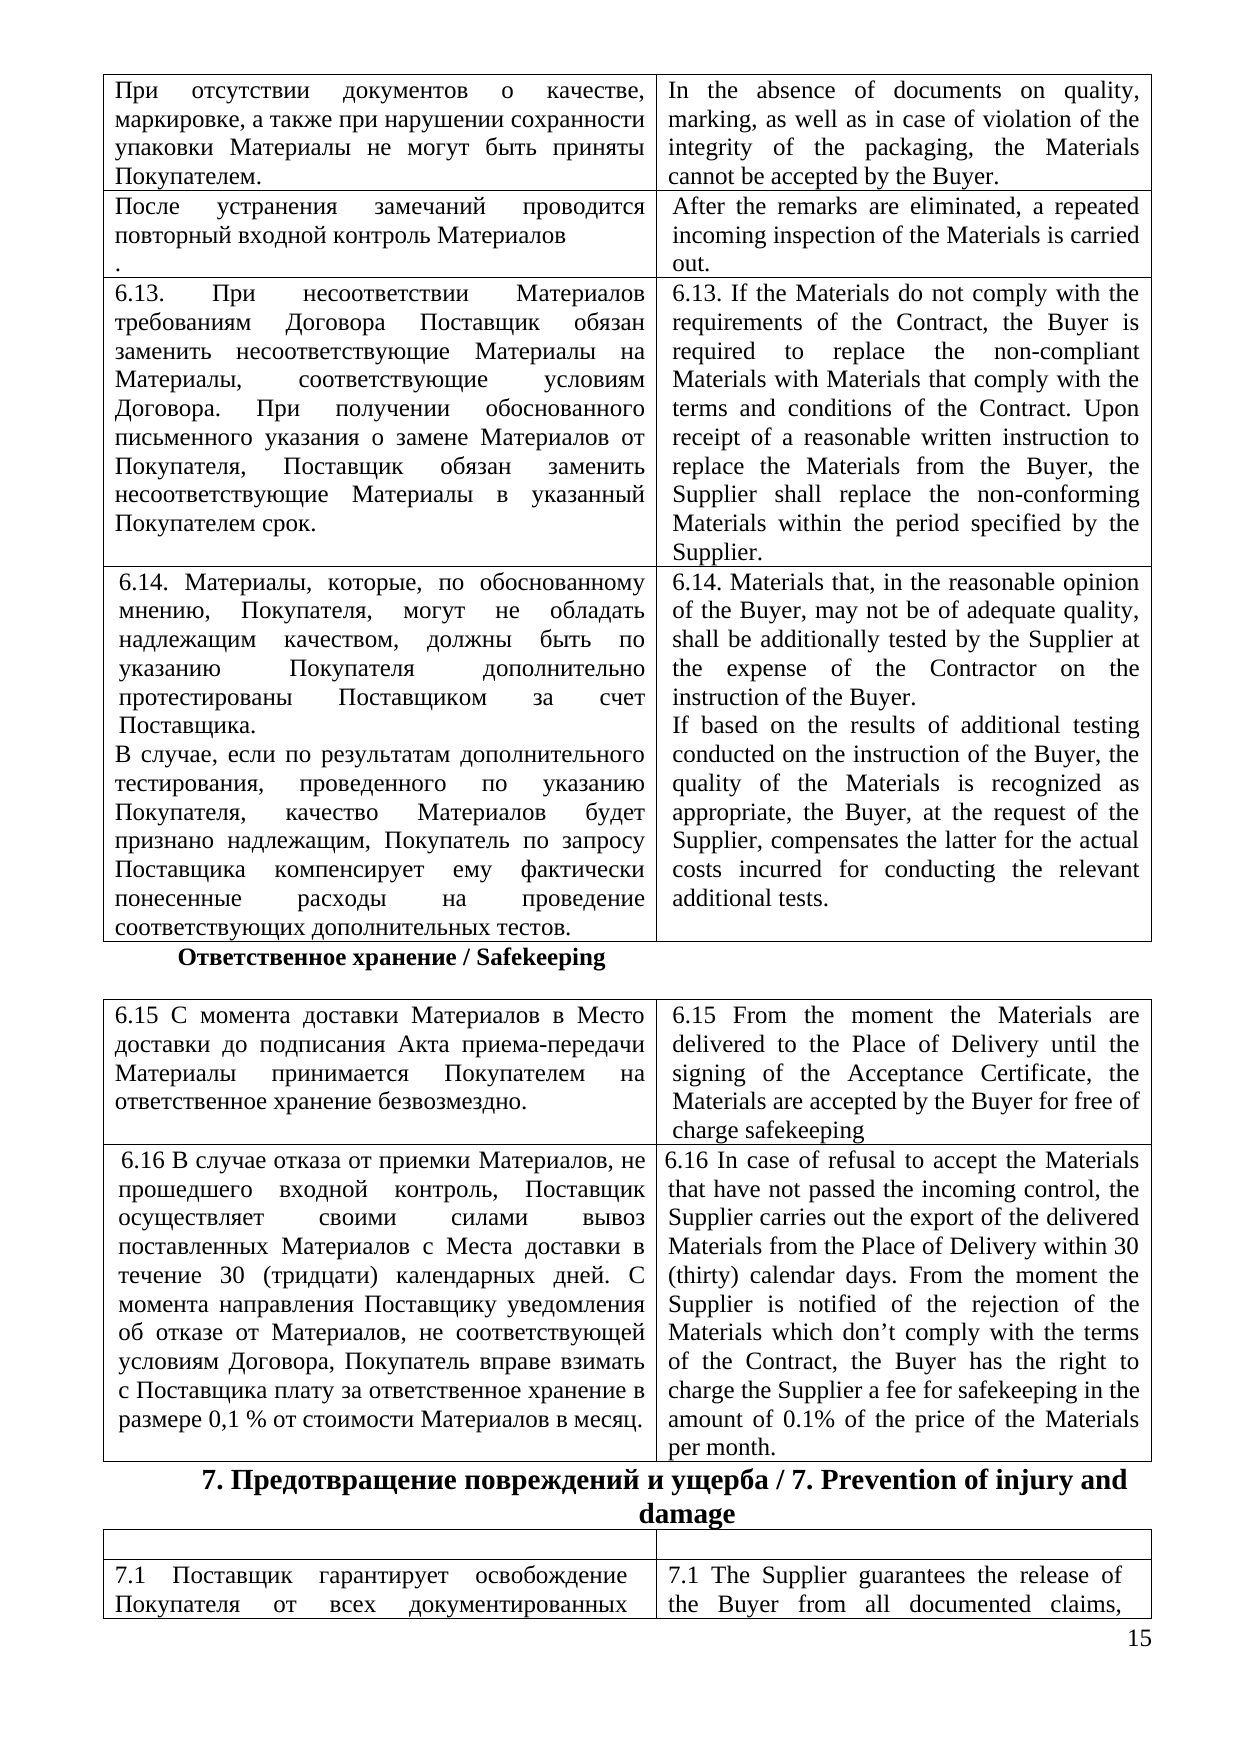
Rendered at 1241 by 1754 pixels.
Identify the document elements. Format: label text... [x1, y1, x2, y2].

table_header 6.15 From the moment the Materials are delivered to the Place of Delivery until the signing of the Acceptance Certificate, the Materials are accepted by the Buyer for free of charge safekeeping [657, 1000, 1151, 1144]
table_cell 6.16 In case of refusal to accept the Materials that have not passed the incoming control, the Supplier carries out the export of the delivered Materials from the Place of Delivery within 30 (thirty) calendar days. From the moment the Supplier is notified of the rejection of the Materials which don’t comply with the terms of the Contract, the Buyer has the right to charge the Supplier a fee for safekeeping in the amount of 0.1% of the price of the Materials per month. [657, 1145, 1151, 1461]
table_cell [657, 1560, 1151, 1618]
table_header [104, 1530, 656, 1559]
table_cell 6.14. Материалы, которые, по обоснованному мнению, Покупателя, могут не обладать надлежащим качеством, должны быть по указанию Покупателя дополнительно протестированы Поставщиком за счет Поставщика. В случае, если по результатам дополнительного тестирования, проведенного по указанию Покупателя, качество Материалов будет признано надлежащим, Покупатель по запросу Поставщика компенсирует ему фактически понесенные расходы на проведение соответствующих дополнительных тестов. [104, 567, 656, 941]
subtitle 7. Предотвращение повреждений и ущерба / 7. Prevention of injury and damage [177, 1462, 1152, 1529]
table_cell 6.13. If the Materials do not comply with the requirements of the Contract, the Buyer is required to replace the non-compliant Materials with Materials that comply with the terms and conditions of the Contract. Upon receipt of a reasonable written instruction to replace the Materials from the Buyer, the Supplier shall replace the non-conforming Materials within the period specified by the Supplier. [657, 278, 1151, 566]
table_cell In the absence of documents on quality, marking, as well as in case of violation of the integrity of the packaging, the Materials cannot be accepted by the Buyer. [657, 75, 1151, 190]
table_cell После устранения замечаний проводится повторный входной контроль Материалов . [104, 191, 656, 277]
table_cell After the remarks are eliminated, a repeated incoming inspection of the Materials is carried out. [657, 191, 1151, 277]
subtitle Ответственное хранение / Safekeeping [177, 942, 1152, 970]
table_cell 6.16 В случае отказа от приемки Материалов, не прошедшего входной контроль, Поставщик осуществляет своими силами вывоз поставленных Материалов с Места доставки в течение 30 (тридцати) календарных дней. С момента направления Поставщику уведомления об отказе от Материалов, не соответствующей условиям Договора, Покупатель вправе взимать с Поставщика плату за ответственное хранение в размере 0,1 % от стоимости Материалов в месяц. [104, 1145, 656, 1461]
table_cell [104, 1560, 656, 1618]
table_cell 6.13. При несоответствии Материалов требованиям Договора Поставщик обязан заменить несоответствующие Материалы на Материалы, соответствующие условиям Договора. При получении обоснованного письменного указания о замене Материалов от Покупателя, Поставщик обязан заменить несоответствующие Материалы в указанный Покупателем срок. [104, 278, 656, 566]
table_cell При отсутствии документов о качестве, маркировке, а также при нарушении сохранности упаковки Материалы не могут быть приняты Покупателем. [104, 75, 656, 190]
table_header [657, 1530, 1151, 1559]
table_header 6.15 С момента доставки Материалов в Место доставки до подписания Акта приема-передачи Материалы принимается Покупателем на ответственное хранение безвозмездно. [104, 1000, 656, 1144]
table_cell 6.14. Materials that, in the reasonable opinion of the Buyer, may not be of adequate quality, shall be additionally tested by the Supplier at the expense of the Contractor on the instruction of the Buyer. If based on the results of additional testing conducted on the instruction of the Buyer, the quality of the Materials is recognized as appropriate, the Buyer, at the request of the Supplier, compensates the latter for the actual costs incurred for conducting the relevant additional tests. [657, 567, 1151, 941]
